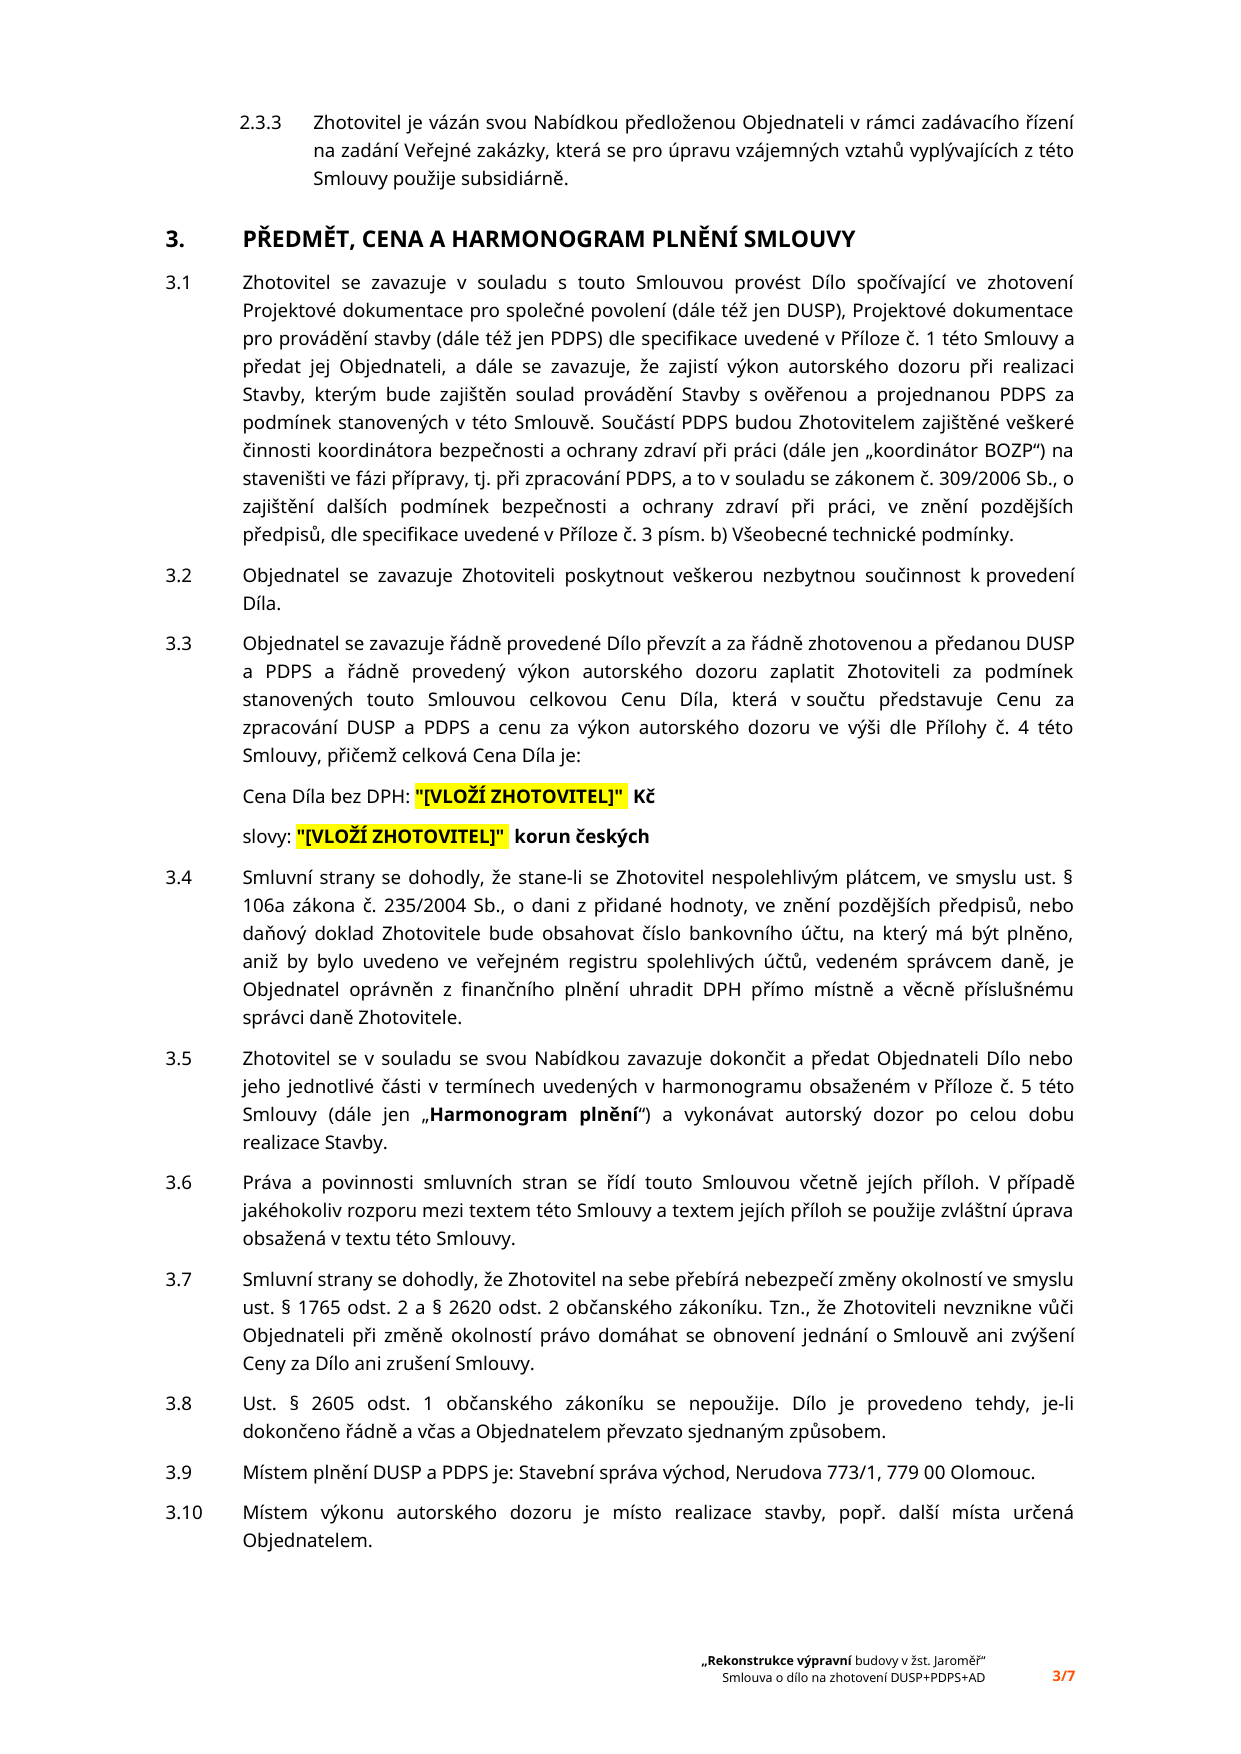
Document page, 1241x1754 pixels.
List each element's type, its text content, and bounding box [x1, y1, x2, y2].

text Smluvní strany se dohodly, že stane-li se Zhotovitel nespolehlivým plátcem, ve smyslu ust. § 106a zákona č. 235/2004 Sb., o dani z přidané hodnoty, ve znění pozdějších předpisů, nebo daňový doklad Zhotovitele bude obsahovat číslo bankovního účtu, na který má být plněno, aniž by bylo uvedeno ve veřejném registru spolehlivých účtů, vedeném správcem daně, je Objednatel oprávněn z finančního plnění uhradit DPH přímo místně a věcně příslušnému správci daně Zhotovitele. [165, 864, 1075, 1030]
text slovy: korun českých [242, 824, 296, 849]
text Místem plnění DUSP a PDPS je: Stavební správa východ, Nerudova 773/1, 779 00 Olomouc. [165, 1459, 1075, 1485]
text Ust. § 2605 odst. 1 občanského zákoníku se nepoužije. Dílo je provedeno tehdy, je-li dokončeno řádně a včas a Objednatelem převzato sjednaným způsobem. [165, 1391, 1075, 1444]
text Cena Díla bez DPH: Kč [242, 783, 415, 809]
text Smluvní strany se dohodly, že Zhotovitel na sebe přebírá nebezpečí změny okolností ve smyslu ust. § 1765 odst. 2 a § 2620 odst. 2 občanského zákoníku. Tzn., že Zhotoviteli nevznikne vůči Objednateli při změně okolností právo domáhat se obnovení jednání o Smlouvě ani zvýšení Ceny za Dílo ani zrušení Smlouvy. [165, 1266, 1075, 1376]
text Zhotovitel se v souladu se svou Nabídkou zavazuje dokončit a předat Objednateli Dílo nebo jeho jednotlivé části v termínech uvedených v harmonogramu obsaženém v Příloze č. 5 této Smlouvy (dále jen „Harmonogram plnění“) a vykonávat autorský dozor po celou dobu realizace Stavby. [165, 1045, 1075, 1154]
text Zhotovitel se zavazuje v souladu s touto Smlouvou provést Dílo spočívající ve zhotovení Projektové dokumentace pro společné povolení (dále též jen DUSP), Projektové dokumentace pro provádění stavby (dále též jen PDPS) dle specifikace uvedené v Příloze č. 1 této Smlouvy a předat jej Objednateli, a dále se zavazuje, že zajistí výkon autorského dozoru při realizaci Stavby, kterým bude zajištěn soulad provádění Stavby s ověřenou a projednanou PDPS za podmínek stanovených v této Smlouvě. Součástí PDPS budou Zhotovitelem zajištěné veškeré činnosti koordinátora bezpečnosti a ochrany zdraví při práci (dále jen „koordinátor BOZP“) na staveništi ve fázi přípravy, tj. při zpracování PDPS, a to v souladu se zákonem č. 309/2006 Sb., o zajištění dalších podmínek bezpečnosti a ochrany zdraví při práci, ve znění pozdějších předpisů, dle specifikace uvedené v Příloze č. 3 písm. b) Všeobecné technické podmínky. [165, 269, 1075, 547]
list Zhotovitel je vázán svou Nabídkou předloženou Objednateli v rámci zadávacího řízení na zadání Veřejné zakázky, která se pro úpravu vzájemných vztahů vyplývajících z této Smlouvy použije subsidiárně. [239, 109, 1075, 191]
text Cena Díla bez DPH: Kč [628, 783, 1075, 809]
text Objednatel se zavazuje Zhotoviteli poskytnout veškerou nezbytnou součinnost k provedení Díla. [165, 562, 1075, 616]
text slovy: korun českých [509, 824, 1075, 849]
text Místem výkonu autorského dozoru je místo realizace stavby, popř. další místa určená Objednatelem. [165, 1500, 1075, 1553]
text Objednatel se zavazuje řádně provedené Dílo převzít a za řádně zhotovenou a předanou DUSP a PDPS a řádně provedený výkon autorského dozoru zaplatit Zhotoviteli za podmínek stanovených touto Smlouvou celkovou Cenu Díla, která v součtu představuje Cenu za zpracování DUSP a PDPS a cenu za výkon autorského dozoru ve výši dle Přílohy č. 4 této Smlouvy, přičemž celková Cena Díla je: [165, 631, 1075, 768]
text Práva a povinnosti smluvních stran se řídí touto Smlouvou včetně jejích příloh. V případě jakéhokoliv rozporu mezi textem této Smlouvy a textem jejích příloh se použije zvláštní úprava obsažená v textu této Smlouvy. [165, 1169, 1075, 1251]
text PŘEDMĚT, CENA A HARMONOGRAM PLNĚNÍ SMLOUVY [165, 222, 1075, 254]
